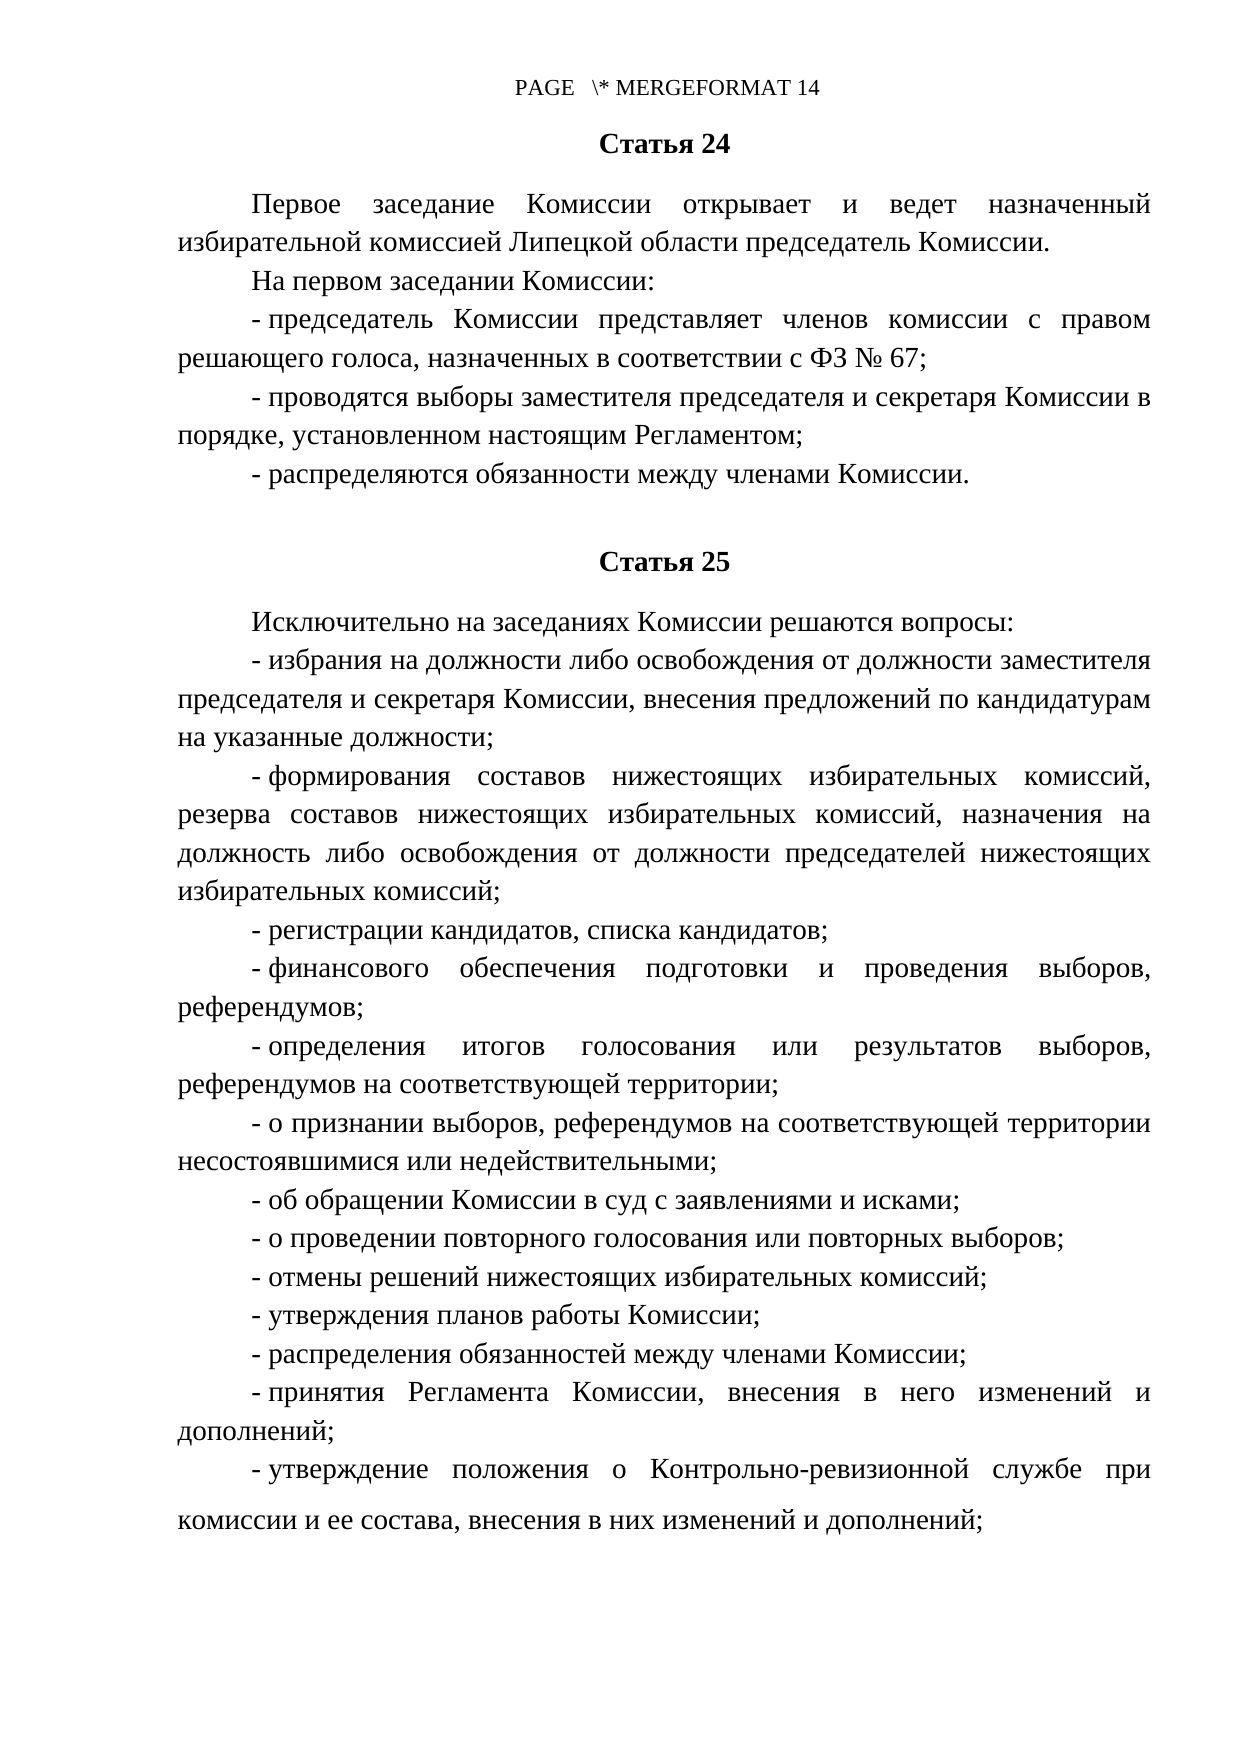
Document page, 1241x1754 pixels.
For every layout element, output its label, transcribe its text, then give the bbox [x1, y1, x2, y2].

text Первое заседание Комиссии открывает и ведет назначенный избирательной комиссией Липецкой области председатель Комиссии. [177, 186, 1152, 258]
text Статья 25 [177, 544, 1152, 578]
text - о проведении повторного голосования или повторных выборов; [177, 1220, 1152, 1254]
text - определения итогов голосования или результатов выборов, референдумов на соответствующей территории; [177, 1028, 1152, 1100]
text - избрания на должности либо освобождения от должности заместителя председателя и секретаря Комиссии, внесения предложений по кандидатурам на указанные должности; [177, 642, 1152, 753]
text - утверждения планов работы Комиссии; [177, 1297, 1152, 1331]
text - проводятся выборы заместителя председателя и секретаря Комиссии в порядке, установленном настоящим Регламентом; [177, 379, 1152, 451]
text - принятия Регламента Комиссии, внесения в него изменений и дополнений; [177, 1374, 1152, 1447]
text - распределения обязанностей между членами Комиссии; [177, 1336, 1152, 1369]
text - об обращении Комиссии в суд с заявлениями и исками; [177, 1182, 1152, 1215]
text На первом заседании Комиссии: [177, 263, 1152, 297]
text - о признании выборов, референдумов на соответствующей территории несостоявшимися или недействительными; [177, 1105, 1152, 1177]
text - председатель Комиссии представляет членов комиссии с правом решающего голоса, назначенных в соответствии с ФЗ № 67; [177, 302, 1152, 374]
text - финансового обеспечения подготовки и проведения выборов, референдумов; [177, 951, 1152, 1023]
text - регистрации кандидатов, списка кандидатов; [177, 912, 1152, 946]
text - отмены решений нижестоящих избирательных комиссий; [177, 1259, 1152, 1292]
text - утверждение положения о Контрольно-ревизионной службе при комиссии и ее состава, внесения в них изменений и дополнений; [177, 1452, 1152, 1535]
text Исключительно на заседаниях Комиссии решаются вопросы: [177, 604, 1152, 637]
text - распределяются обязанности между членами Комиссии. [177, 456, 1152, 489]
text Статья 24 [177, 127, 1152, 160]
text - формирования составов нижестоящих избирательных комиссий, резерва составов нижестоящих избирательных комиссий, назначения на должность либо освобождения от должности председателей нижестоящих избирательных комиссий; [177, 758, 1152, 907]
